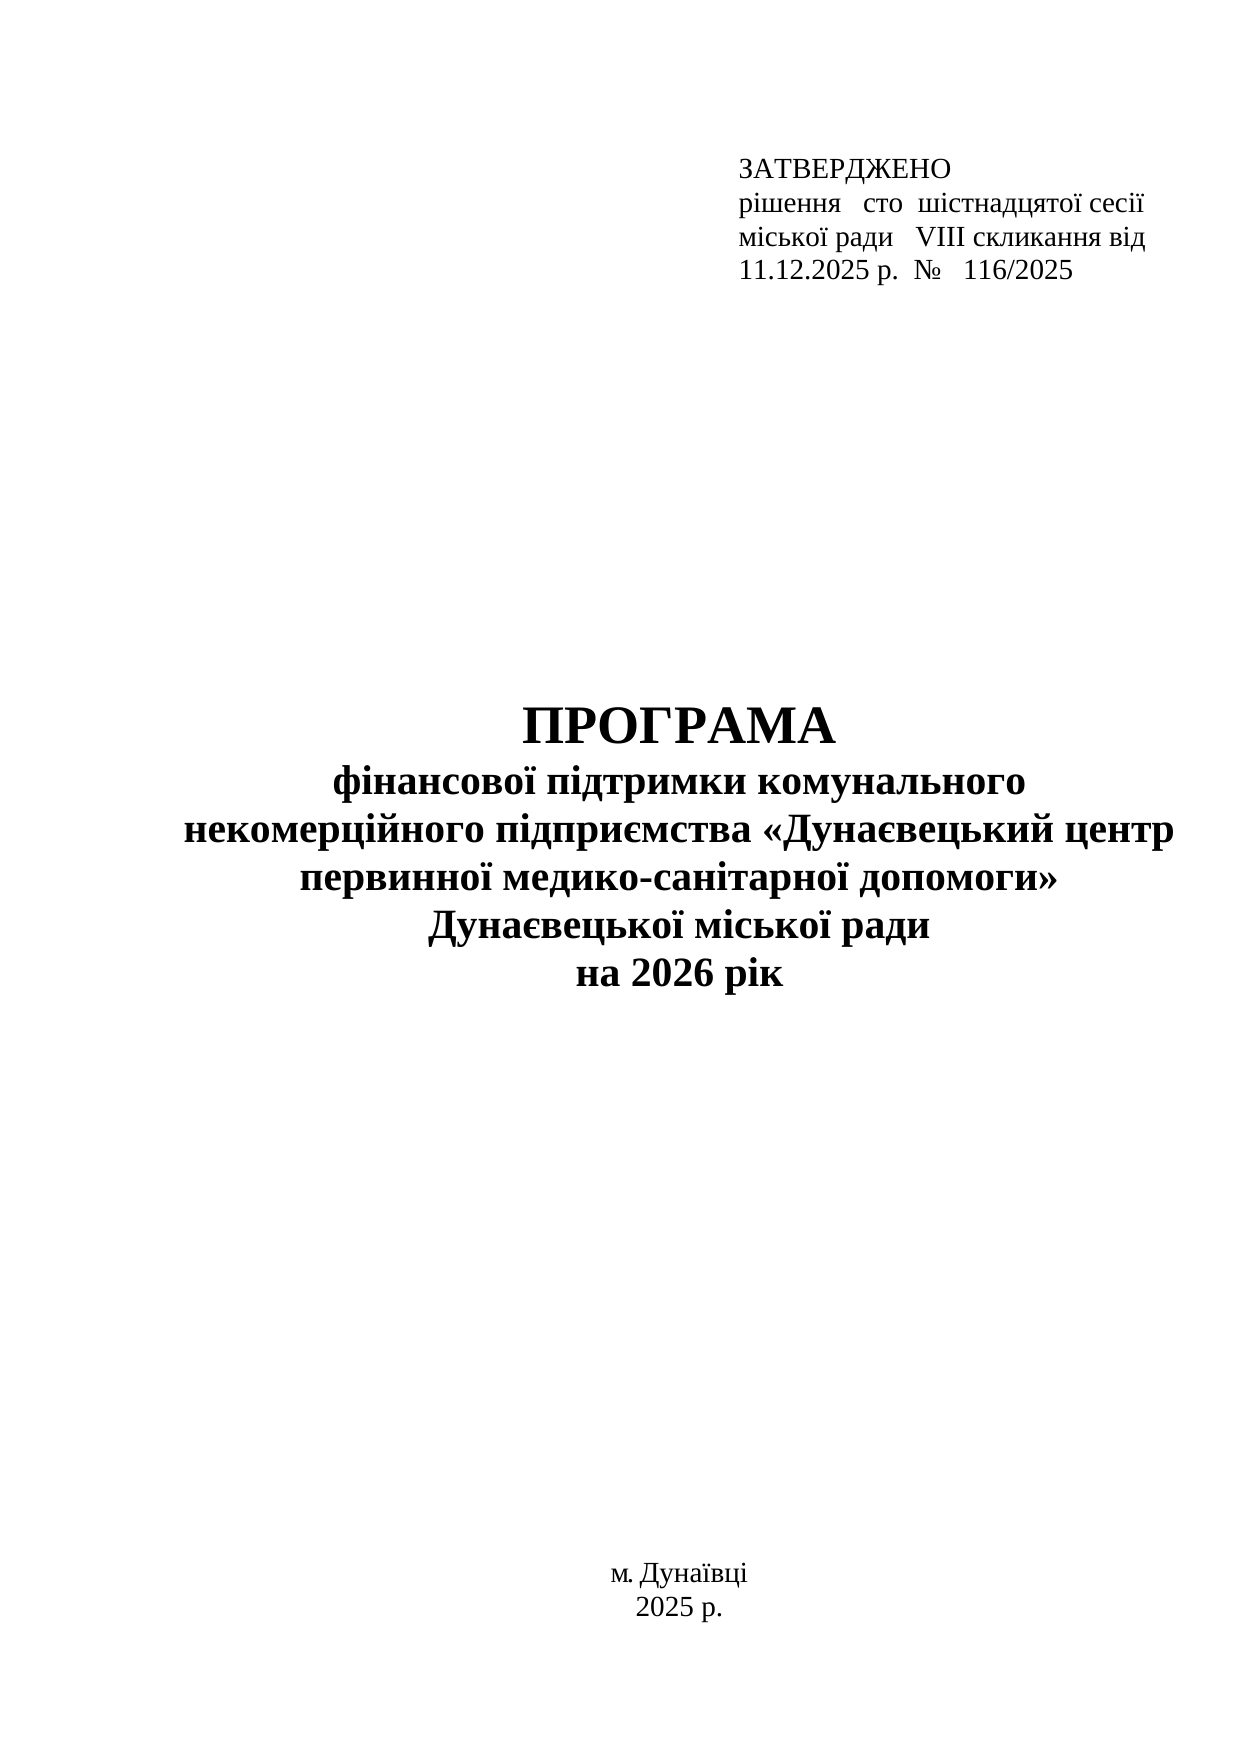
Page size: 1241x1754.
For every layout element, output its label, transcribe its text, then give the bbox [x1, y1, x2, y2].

text фінансової підтримки комунального некомерційного підприємства «Дунаєвецький центр первинної медико-санітарної допомоги» Дунаєвецької міської ради [177, 755, 1181, 947]
text ПРОГРАМА [177, 693, 1181, 755]
text м. Дунаївці [177, 1556, 1181, 1589]
text 2025 р. [177, 1589, 1181, 1623]
text ЗАТВЕРДЖЕНО [738, 152, 1181, 185]
text на 2026 рік [177, 947, 1181, 995]
text рішення сто шістнадцятої сесії міської ради VІІІ скликання від 11.12.2025 р. № 116/2025 [738, 185, 1220, 286]
